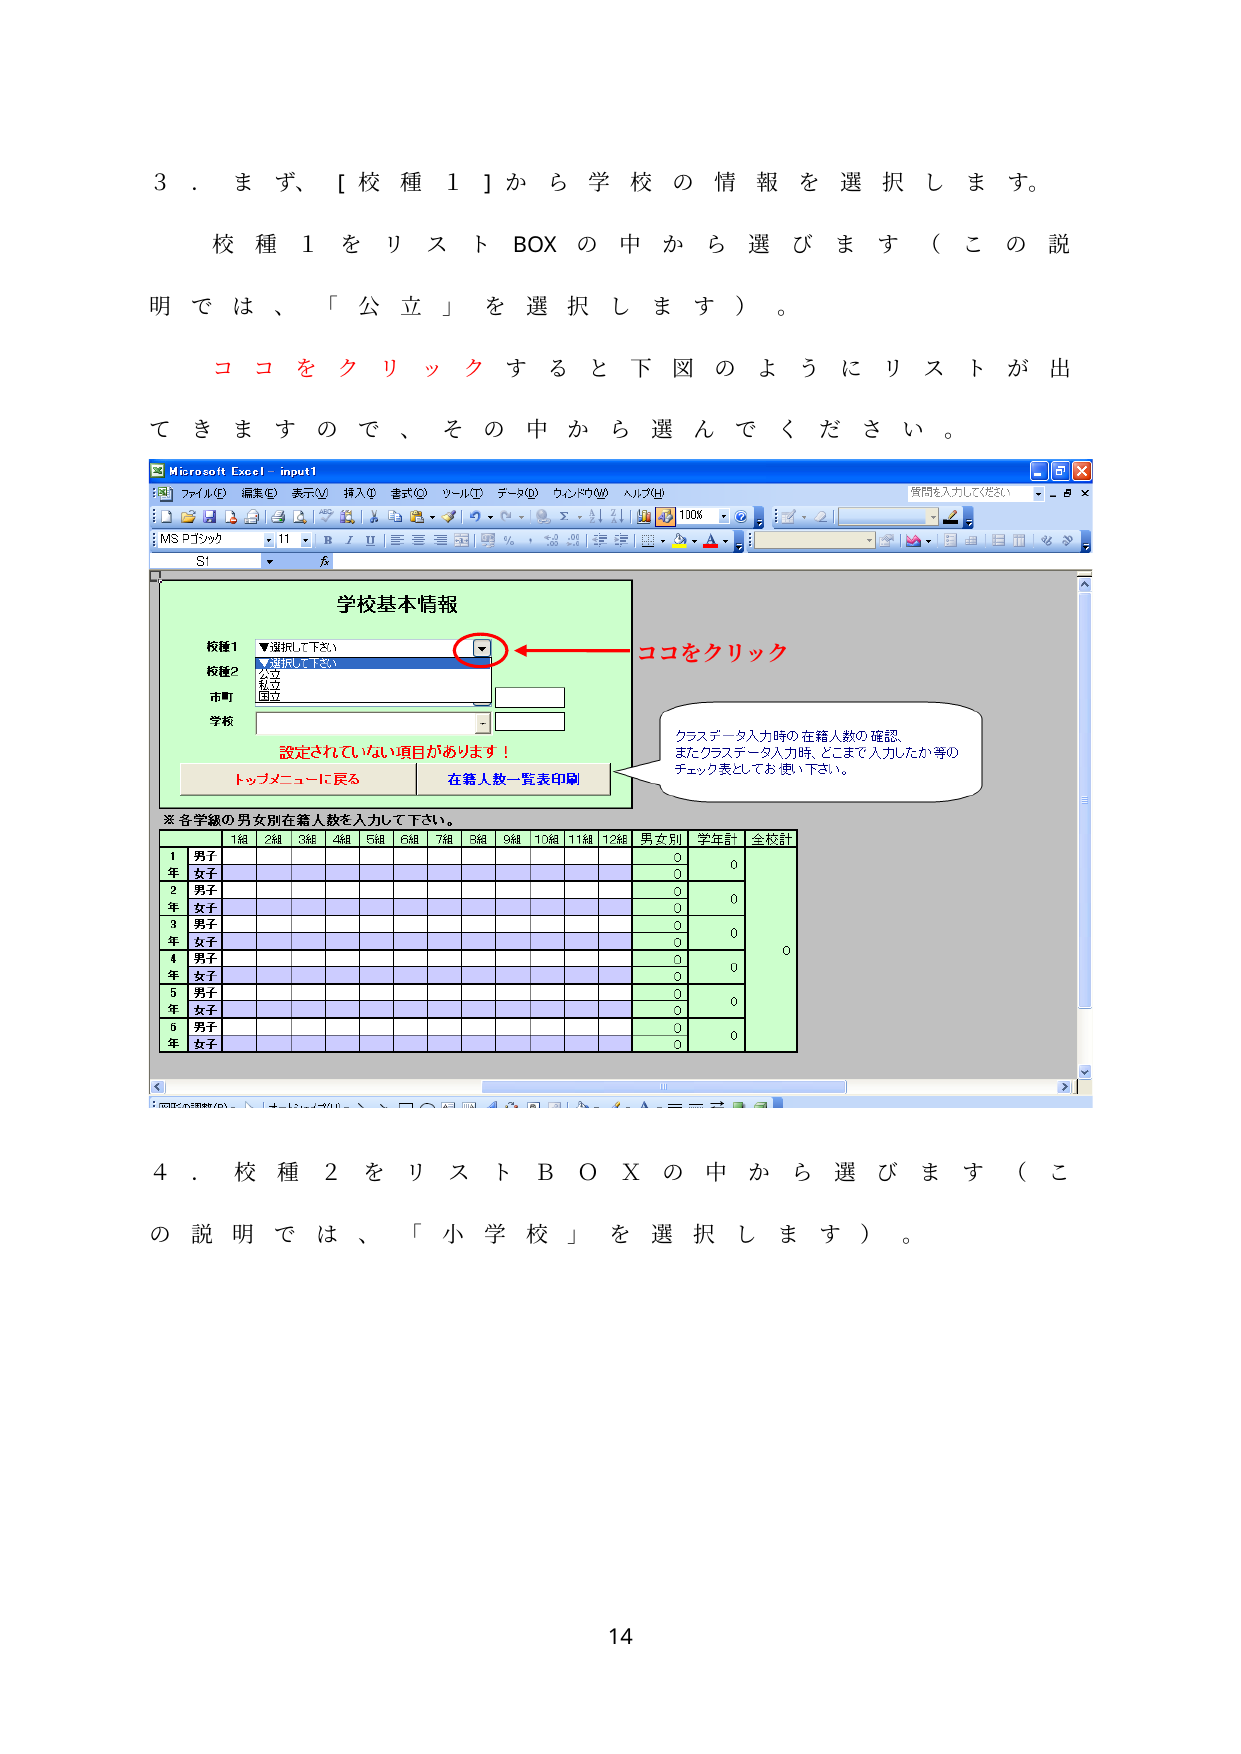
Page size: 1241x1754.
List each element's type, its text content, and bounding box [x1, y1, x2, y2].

text ３．まず、[校種１]から学校の情報を選択します。 [149, 150, 1091, 212]
text ４．校種２をリストＢＯＸの中から選びます（この説明では、「小学校」を選択します）。 [149, 1140, 1091, 1264]
text ココをクリックすると下図のようにリストが出てきますので、その中から選んでください。 [149, 336, 1091, 459]
picture [148, 459, 1093, 1108]
text 校種１をリストBOXの中から選びます（この説明では、「公立」を選択します）。 [149, 212, 1091, 336]
